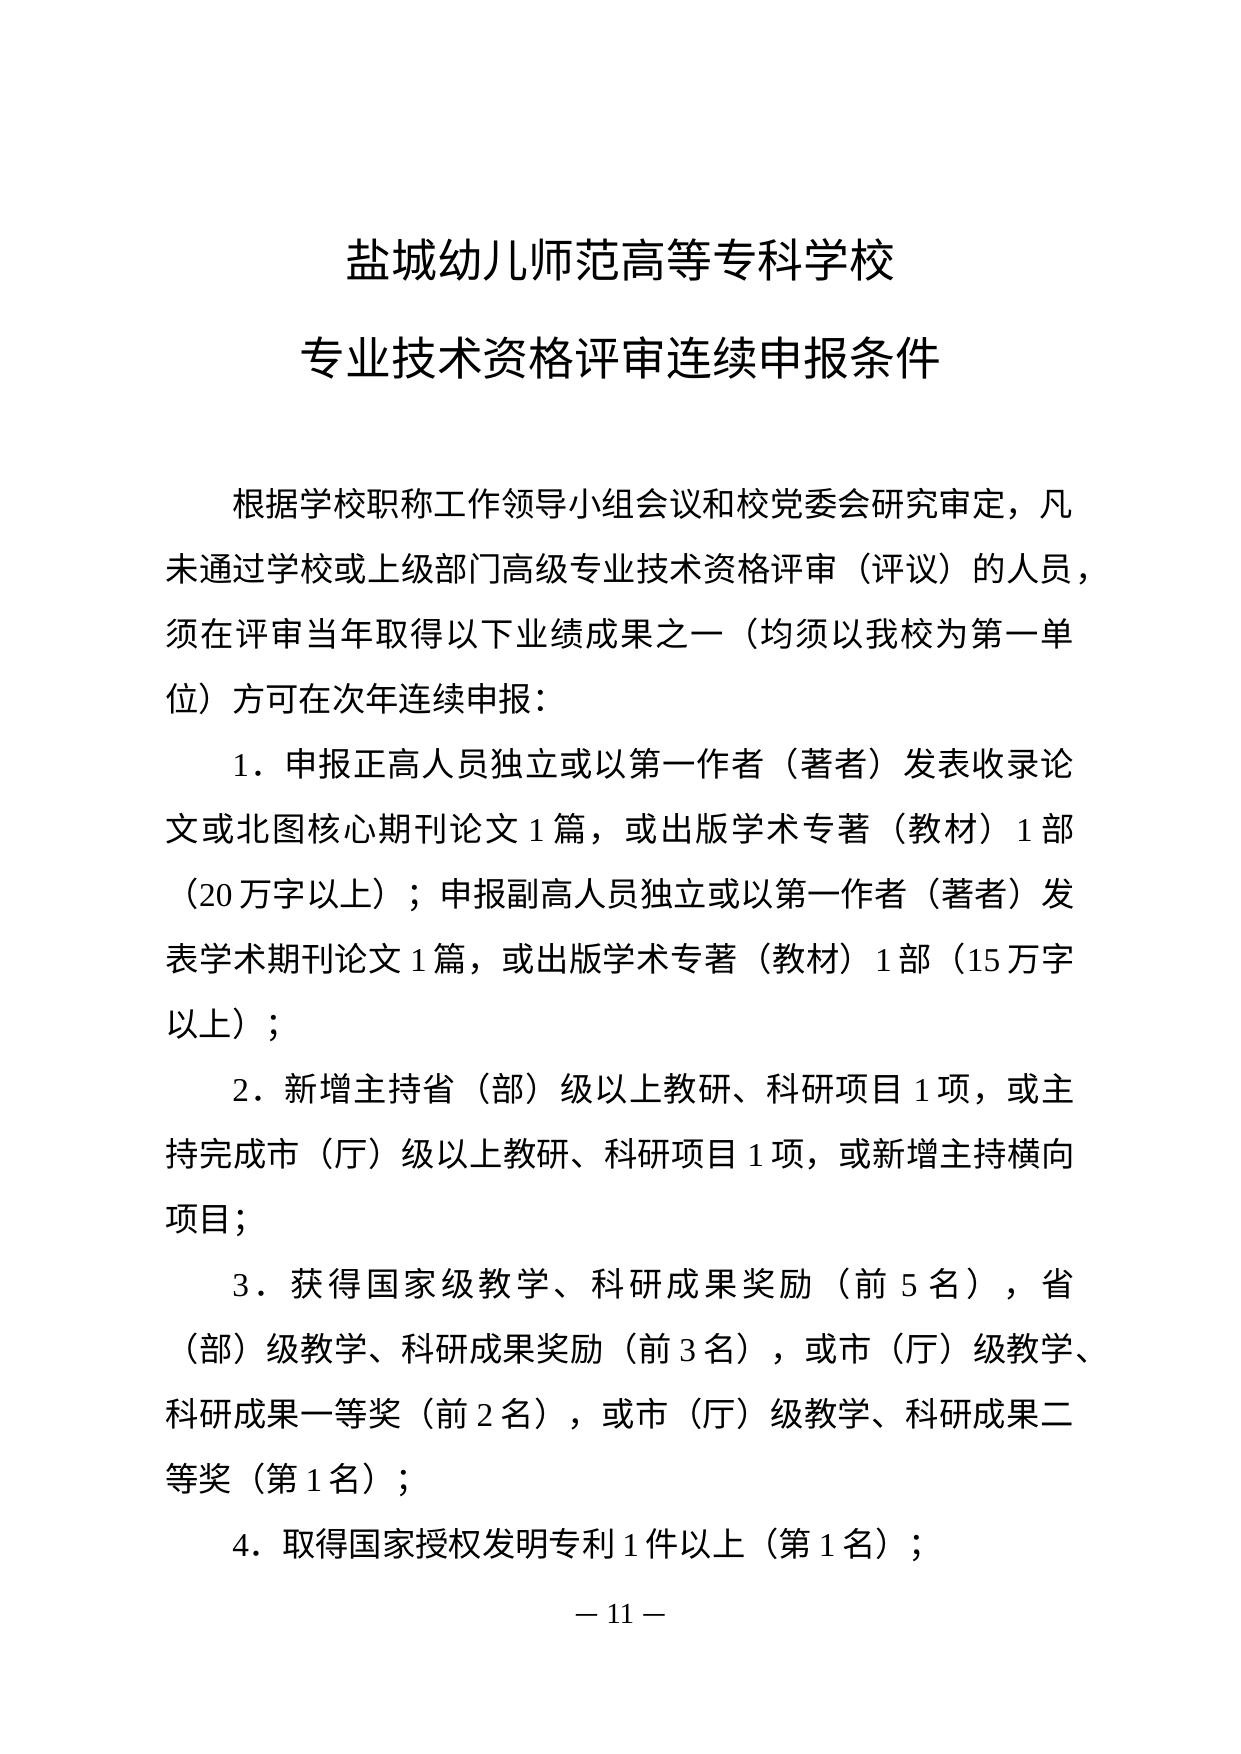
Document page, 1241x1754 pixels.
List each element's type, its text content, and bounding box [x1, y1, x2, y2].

text 盐城幼儿师范高等专科学校 [165, 209, 1075, 307]
text 专业技术资格评审连续申报条件 [165, 307, 1075, 404]
text 1．申报正高人员独立或以第一作者（著者）发表收录论文或北图核心期刊论文1篇，或出版学术专著（教材）1部（20万字以上）；申报副高人员独立或以第一作者（著者）发表学术期刊论文1篇，或出版学术专著（教材）1部（15万字以上）； [165, 729, 1075, 1054]
text 4．取得国家授权发明专利1件以上（第1名）； [165, 1509, 1075, 1574]
text 3．获得国家级教学、科研成果奖励（前5名），省（部）级教学、科研成果奖励（前3名），或市（厅）级教学、科研成果一等奖（前2名），或市（厅）级教学、科研成果二等奖（第1名）； [165, 1249, 1075, 1509]
text 根据学校职称工作领导小组会议和校党委会研究审定，凡未通过学校或上级部门高级专业技术资格评审（评议）的人员，须在评审当年取得以下业绩成果之一（均须以我校为第一单位）方可在次年连续申报： [165, 469, 1075, 729]
text 2．新增主持省（部）级以上教研、科研项目1项，或主持完成市（厅）级以上教研、科研项目1项，或新增主持横向项目； [165, 1054, 1075, 1249]
